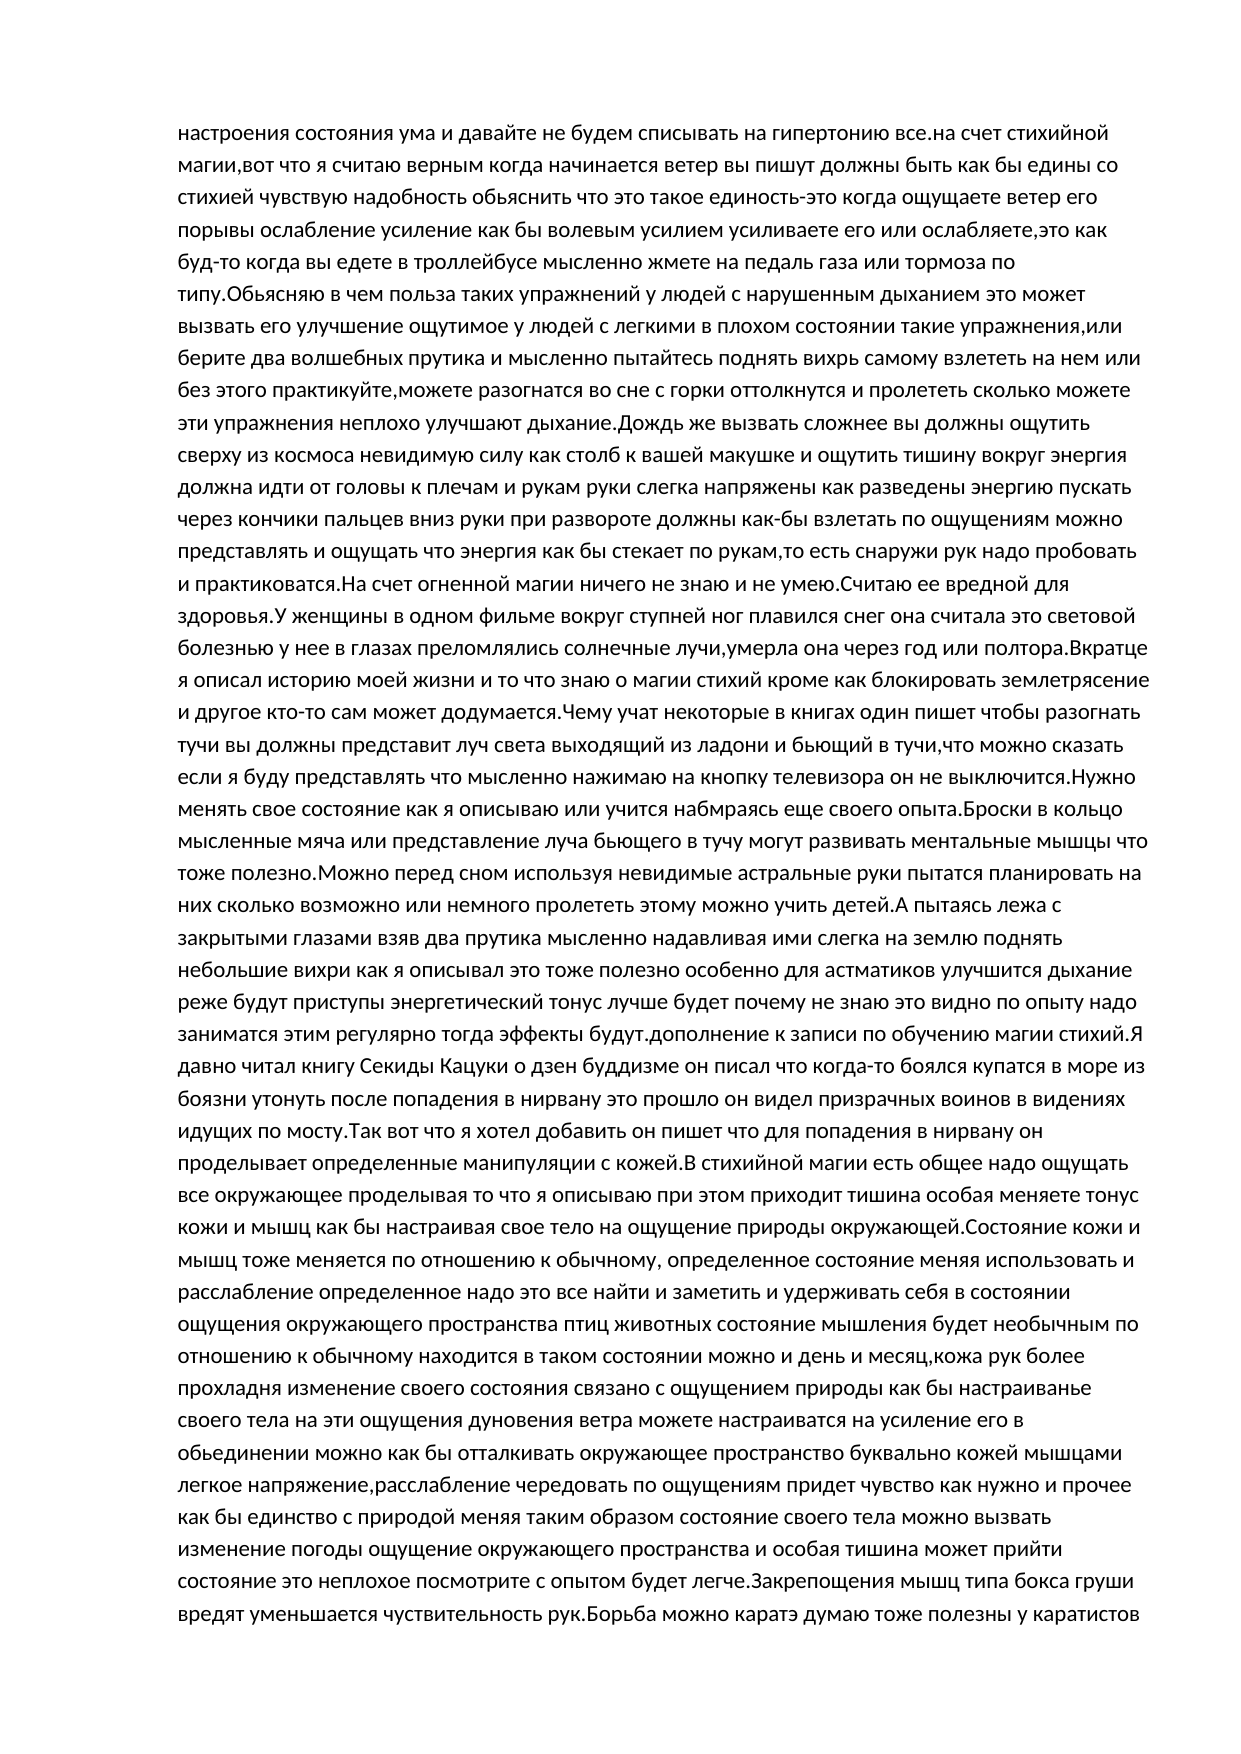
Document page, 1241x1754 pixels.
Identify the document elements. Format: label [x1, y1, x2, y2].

text [177, 118, 1152, 1627]
